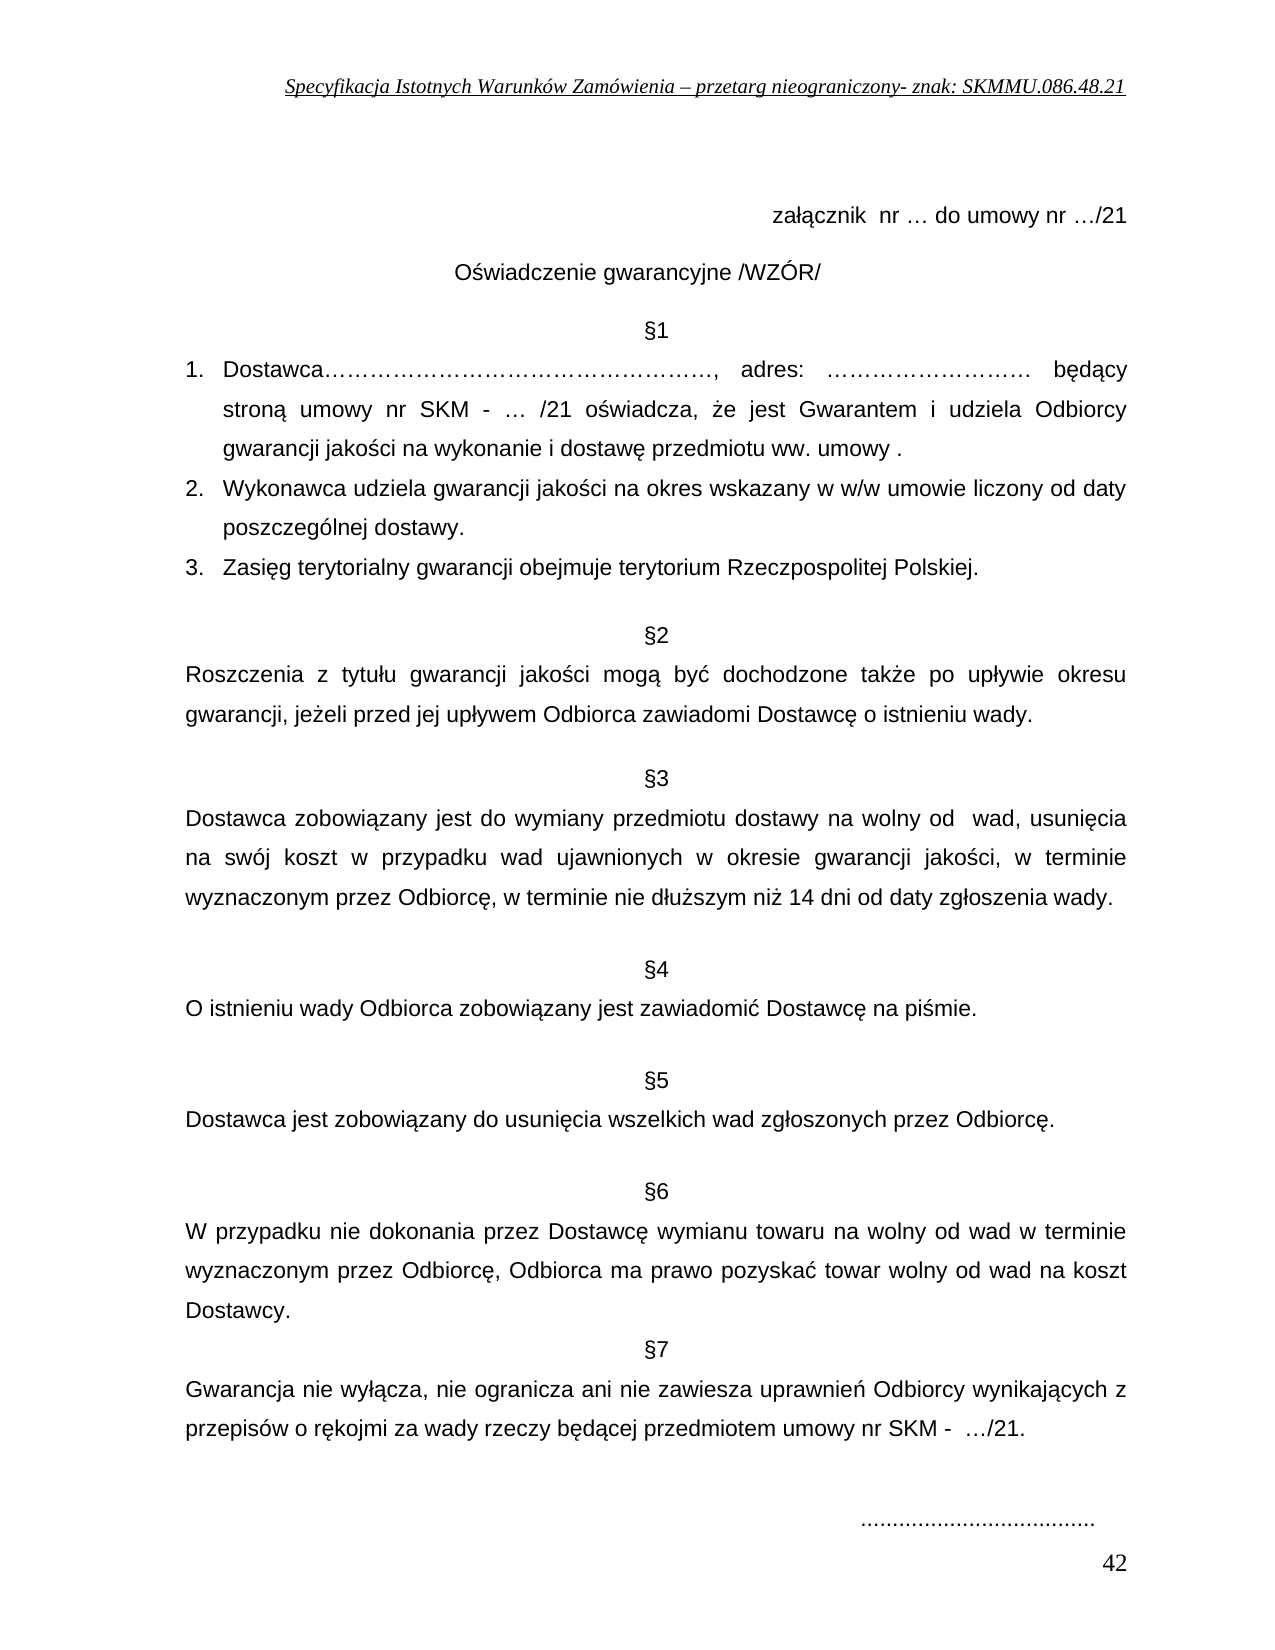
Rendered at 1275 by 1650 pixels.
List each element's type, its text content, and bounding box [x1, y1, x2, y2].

text §1 [185, 317, 1127, 343]
text §7 [185, 1336, 1127, 1362]
text Roszczenia z tytułu gwarancji jakości mogą być dochodzone także po upływie okresu gwarancji, jeżeli przed jej upływem Odbiorca zawiadomi Dostawcę o istnieniu wady. [185, 661, 1127, 727]
text §5 [185, 1067, 1127, 1093]
text §3 [185, 765, 1127, 792]
text O istnieniu wady Odbiorca zobowiązany jest zawiadomić Dostawcę na piśmie. [185, 995, 1127, 1021]
text W przypadku nie dokonania przez Dostawcę wymianu towaru na wolny od wad w terminie wyznaczonym przez Odbiorcę, Odbiorca ma prawo pozyskać towar wolny od wad na koszt Dostawcy. [185, 1218, 1127, 1323]
text Dostawca jest zobowiązany do usunięcia wszelkich wad zgłoszonych przez Odbiorcę. [185, 1106, 1127, 1133]
list Zasięg terytorialny gwarancji obejmuje terytorium Rzeczpospolitej Polskiej. [185, 554, 1127, 580]
text §6 [185, 1178, 1127, 1204]
text §2 [185, 622, 1127, 648]
text Gwarancja nie wyłącza, nie ogranicza ani nie zawiesza uprawnień Odbiorcy wynikających z przepisów o rękojmi za wady rzeczy będącej przedmiotem umowy nr SKM - …/21. [185, 1376, 1127, 1441]
text §4 [185, 956, 1127, 982]
text Oświadczenie gwarancyjne /WZÓR/ [148, 259, 1127, 286]
list Dostawca……………………………………………, adres: ……………………… będący stroną umowy nr SKM - … /21 oświadcza, że jest Gwarantem i udziela Odbiorcy gwarancji jakości na wykonanie i dostawę przedmiotu ww. umowy . [185, 356, 1127, 462]
text Dostawca zobowiązany jest do wymiany przedmiotu dostawy na wolny od wad, usunięcia na swój koszt w przypadku wad ujawnionych w okresie gwarancji jakości, w terminie wyznaczonym przez Odbiorcę, w terminie nie dłuższym niż 14 dni od daty zgłoszenia wady. [185, 805, 1127, 910]
list Wykonawca udziela gwarancji jakości na okres wskazany w w/w umowie liczony od daty poszczególnej dostawy. [185, 475, 1127, 541]
text ..................................... [860, 1504, 1127, 1531]
text załącznik nr … do umowy nr …/21 [185, 202, 1127, 228]
